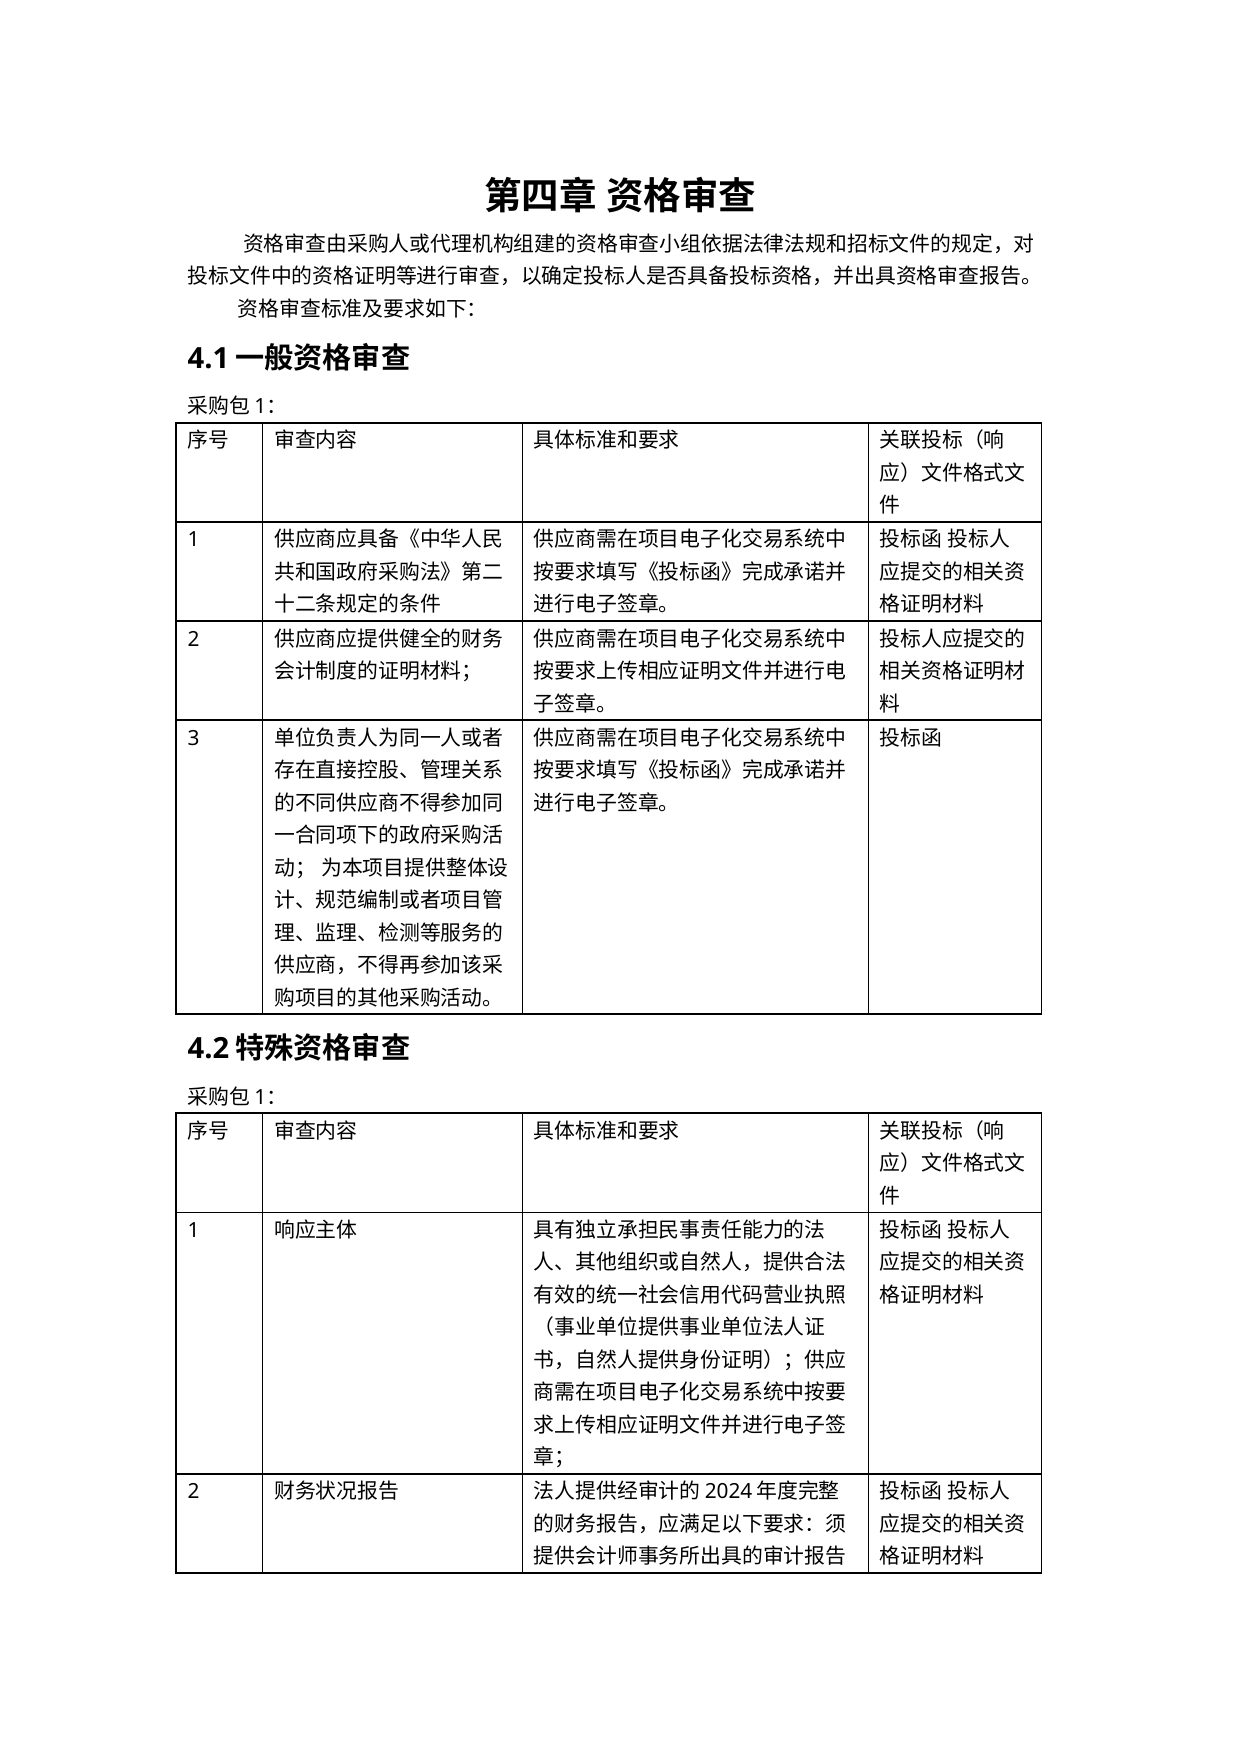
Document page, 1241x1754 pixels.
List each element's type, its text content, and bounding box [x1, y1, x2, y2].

table_cell 投标函 投标人应提交的相关资格证明材料 [869, 523, 1041, 620]
table_cell 财务状况报告 [263, 1475, 522, 1572]
table_cell 投标函 投标人应提交的相关资格证明材料 [869, 1213, 1041, 1473]
table_cell 供应商需在项目电子化交易系统中按要求填写《投标函》完成承诺并进行电子签章。 [523, 721, 868, 1013]
table_cell 投标函 [869, 721, 1041, 1013]
text 资格审查标准及要求如下： [187, 292, 1053, 324]
text 采购包1： [187, 389, 1053, 422]
table_cell 响应主体 [263, 1213, 522, 1473]
table_cell 供应商应提供健全的财务会计制度的证明材料； [263, 622, 522, 719]
table_header 序号 [177, 1114, 262, 1211]
table_header 具体标准和要求 [523, 424, 868, 521]
table_cell 具有独立承担民事责任能力的法人、其他组织或自然人，提供合法有效的统一社会信用代码营业执照（事业单位提供事业单位法人证书，自然人提供身份证明）；供应商需在项目电子化交易系统中按要求上传相应证明文件并进行电子签章； [523, 1213, 868, 1473]
table_cell 供应商需在项目电子化交易系统中按要求填写《投标函》完成承诺并进行电子签章。 [523, 523, 868, 620]
table_cell 1 [177, 523, 262, 620]
table_header 序号 [177, 424, 262, 521]
table_cell 单位负责人为同一人或者存在直接控股、管理关系的不同供应商不得参加同一合同项下的政府采购活动； 为本项目提供整体设计、规范编制或者项目管理、监理、检测等服务的供应商，不得再参加该采购项目的其他采购活动。 [263, 721, 522, 1013]
table_cell 供应商应具备《中华人民共和国政府采购法》第二十二条规定的条件 [263, 523, 522, 620]
text 采购包1： [187, 1080, 1053, 1112]
table_cell 2 [177, 1475, 262, 1572]
text 资格审查由采购人或代理机构组建的资格审查小组依据法律法规和招标文件的规定，对投标文件中的资格证明等进行审查，以确定投标人是否具备投标资格，并出具资格审查报告。 [187, 227, 1053, 292]
table_header 关联投标（响应）文件格式文件 [869, 424, 1041, 521]
text 4.2特殊资格审查 [187, 1015, 1053, 1080]
table_cell 2 [177, 622, 262, 719]
table_cell 投标人应提交的相关资格证明材料 [869, 622, 1041, 719]
table_cell 1 [177, 1213, 262, 1473]
table_cell 3 [177, 721, 262, 1013]
table_cell 供应商需在项目电子化交易系统中按要求上传相应证明文件并进行电子签章。 [523, 622, 868, 719]
table_cell 投标函 投标人应提交的相关资格证明材料 [869, 1475, 1041, 1572]
table_header 审查内容 [263, 1114, 522, 1211]
text 第四章 资格审查 [187, 162, 1053, 227]
text 4.1一般资格审查 [187, 324, 1053, 389]
table_header 审查内容 [263, 424, 522, 521]
table_header 具体标准和要求 [523, 1114, 868, 1211]
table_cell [523, 1475, 868, 1572]
table_header 关联投标（响应）文件格式文件 [869, 1114, 1041, 1211]
